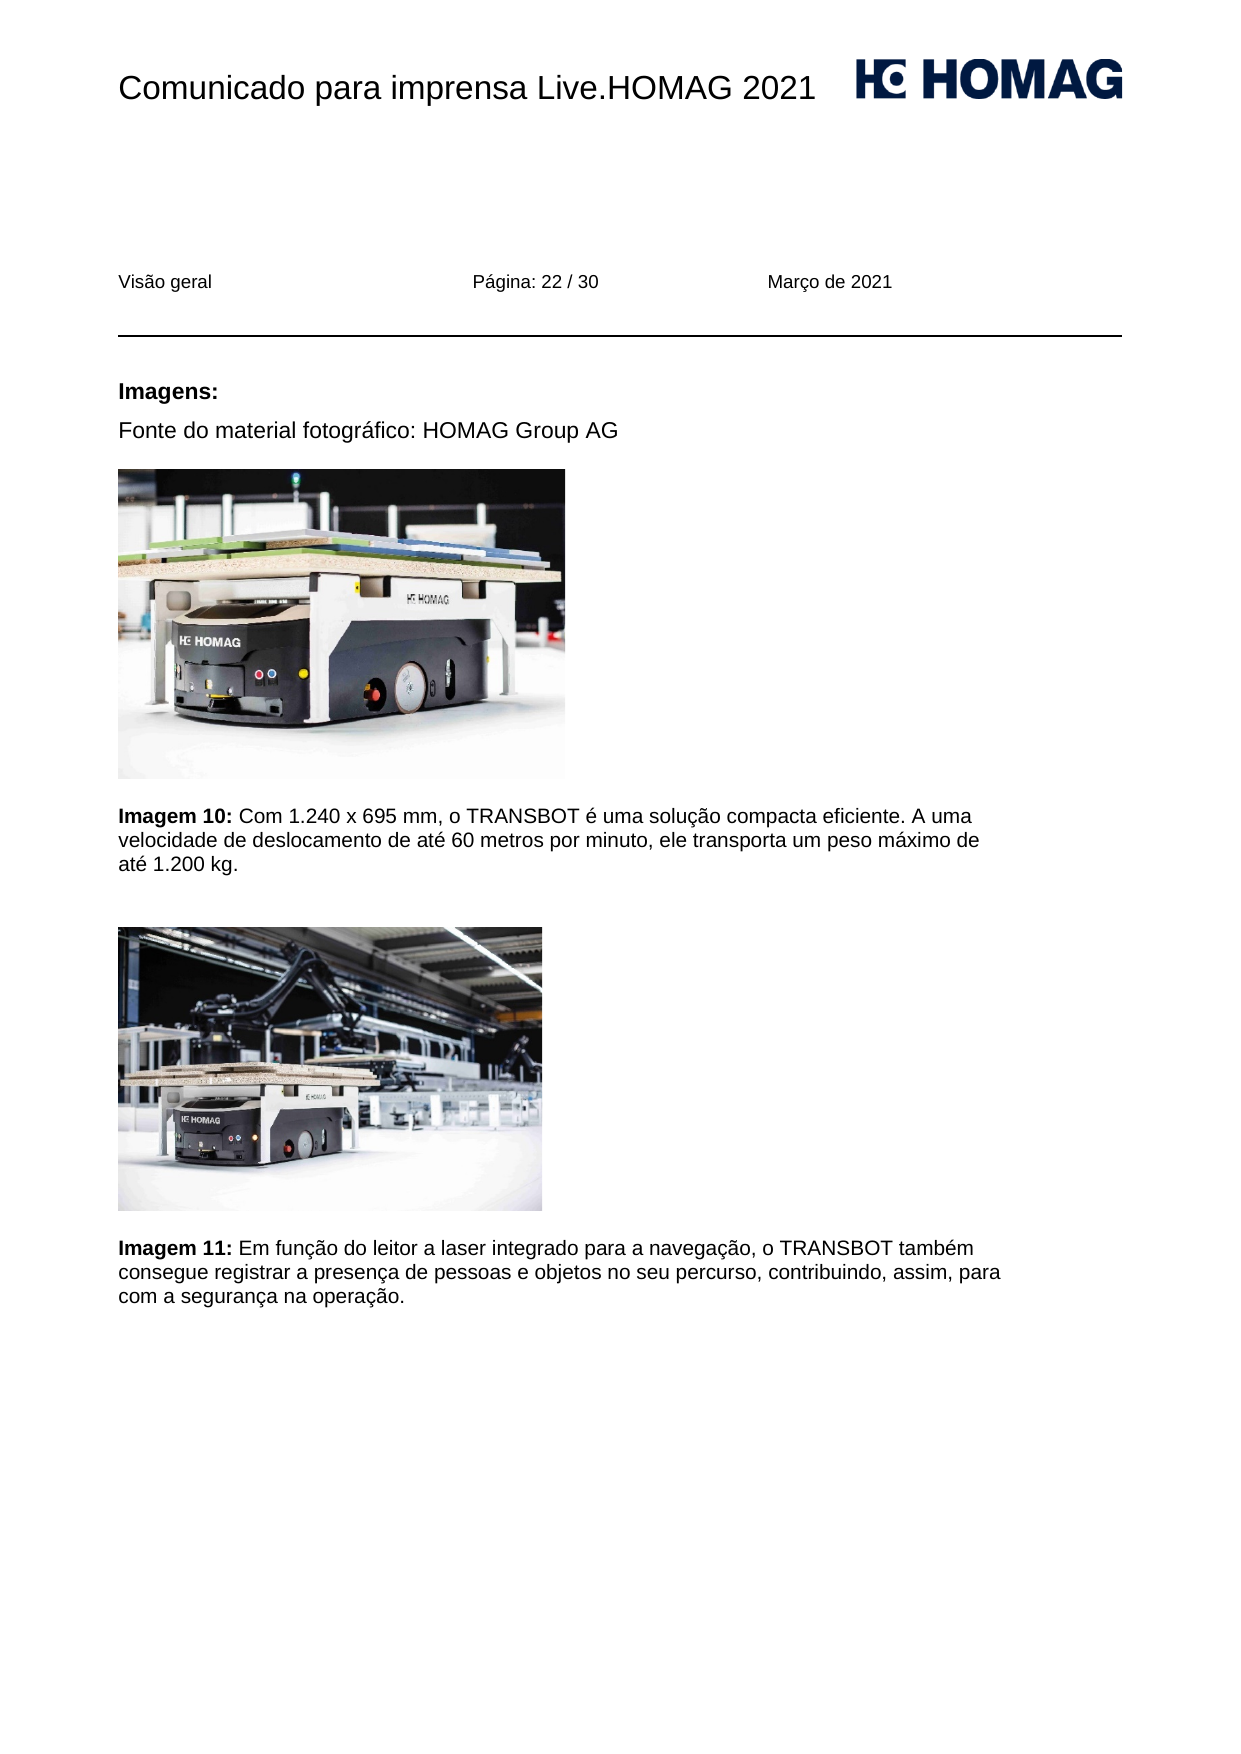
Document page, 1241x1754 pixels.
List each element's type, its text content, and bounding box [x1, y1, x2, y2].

text Imagens: Fonte do material fotográfico: HOMAG Group AG [118, 378, 1004, 444]
picture [856, 59, 1123, 99]
picture [118, 927, 543, 1211]
text Imagem 10: Com 1.240 x 695 mm, o TRANSBOT é uma solução compacta eficiente. A uma velocidade de deslocamento de até 60 metros por minuto, ele transporta um peso máximo de até 1.200 kg. [118, 804, 1004, 876]
text Imagem 11: Em função do leitor a laser integrado para a navegação, o TRANSBOT também consegue registrar a presença de pessoas e objetos no seu percurso, contribuindo, assim, para com a segurança na operação. [118, 1236, 1004, 1308]
picture [118, 469, 566, 779]
